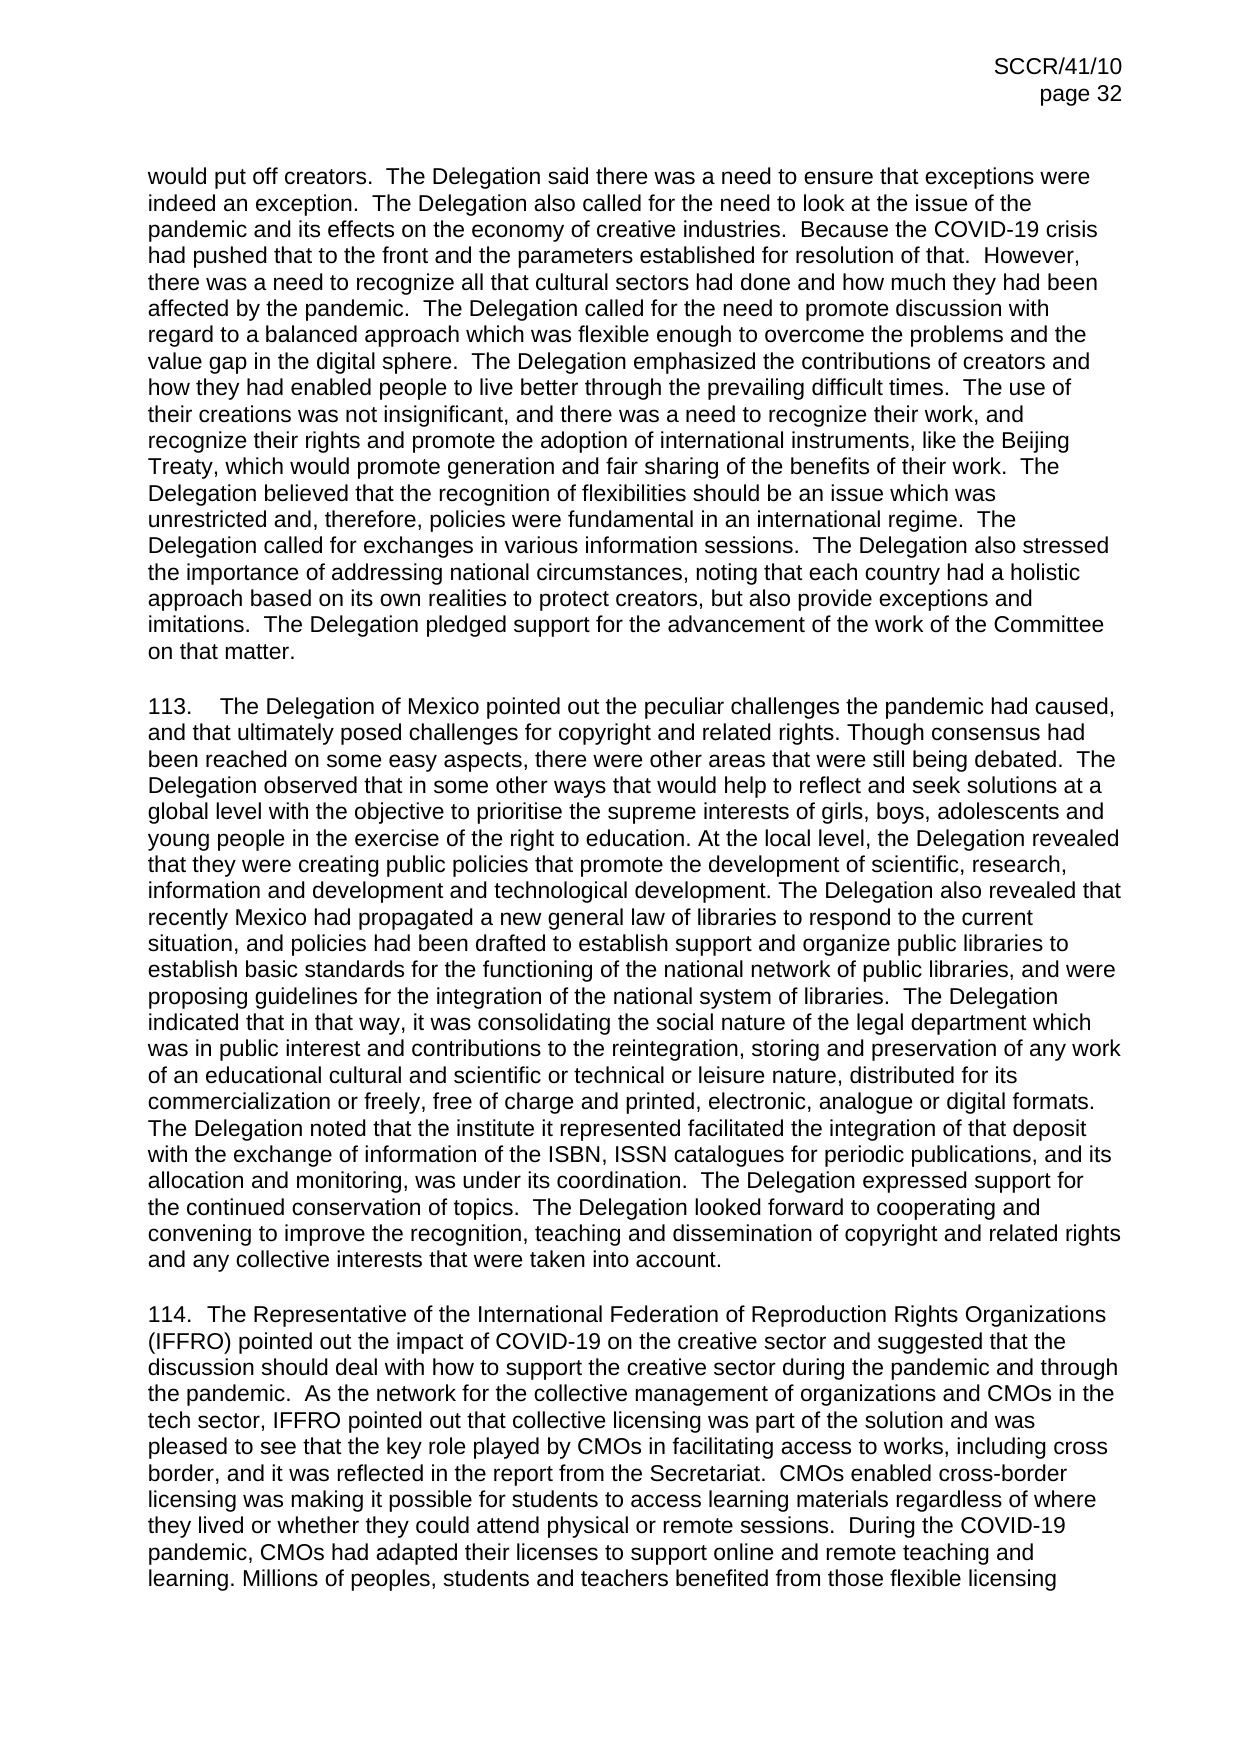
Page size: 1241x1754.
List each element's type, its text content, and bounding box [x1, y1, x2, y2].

list The Delegation of Mexico pointed out the peculiar challenges the pandemic had caused, and that ultimately posed challenges for copyright and related rights. Though consensus had been reached on some easy aspects, there were other areas that were still being debated. The Delegation observed that in some other ways that would help to reflect and seek solutions at a global level with the objective to prioritise the supreme interests of girls, boys, adolescents and young people in the exercise of the right to education. At the local level, the Delegation revealed that they were creating public policies that promote the development of scientific, research, information and development and technological development. The Delegation also revealed that recently Mexico had propagated a new general law of libraries to respond to the current situation, and policies had been drafted to establish support and organize public libraries to establish basic standards for the functioning of the national network of public libraries, and were proposing guidelines for the integration of the national system of libraries. The Delegation indicated that in that way, it was consolidating the social nature of the legal department which was in public interest and contributions to the reintegration, storing and preservation of any work of an educational cultural and scientific or technical or leisure nature, distributed for its commercialization or freely, free of charge and printed, electronic, analogue or digital formats. The Delegation noted that the institute it represented facilitated the integration of that deposit with the exchange of information of the ISBN, ISSN catalogues for periodic publications, and its allocation and monitoring, was under its coordination. The Delegation expressed support for the continued conservation of topics. The Delegation looked forward to cooperating and convening to improve the recognition, teaching and dissemination of copyright and related rights and any collective interests that were taken into account. [148, 693, 1122, 1273]
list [148, 163, 1122, 664]
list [148, 1301, 1122, 1591]
